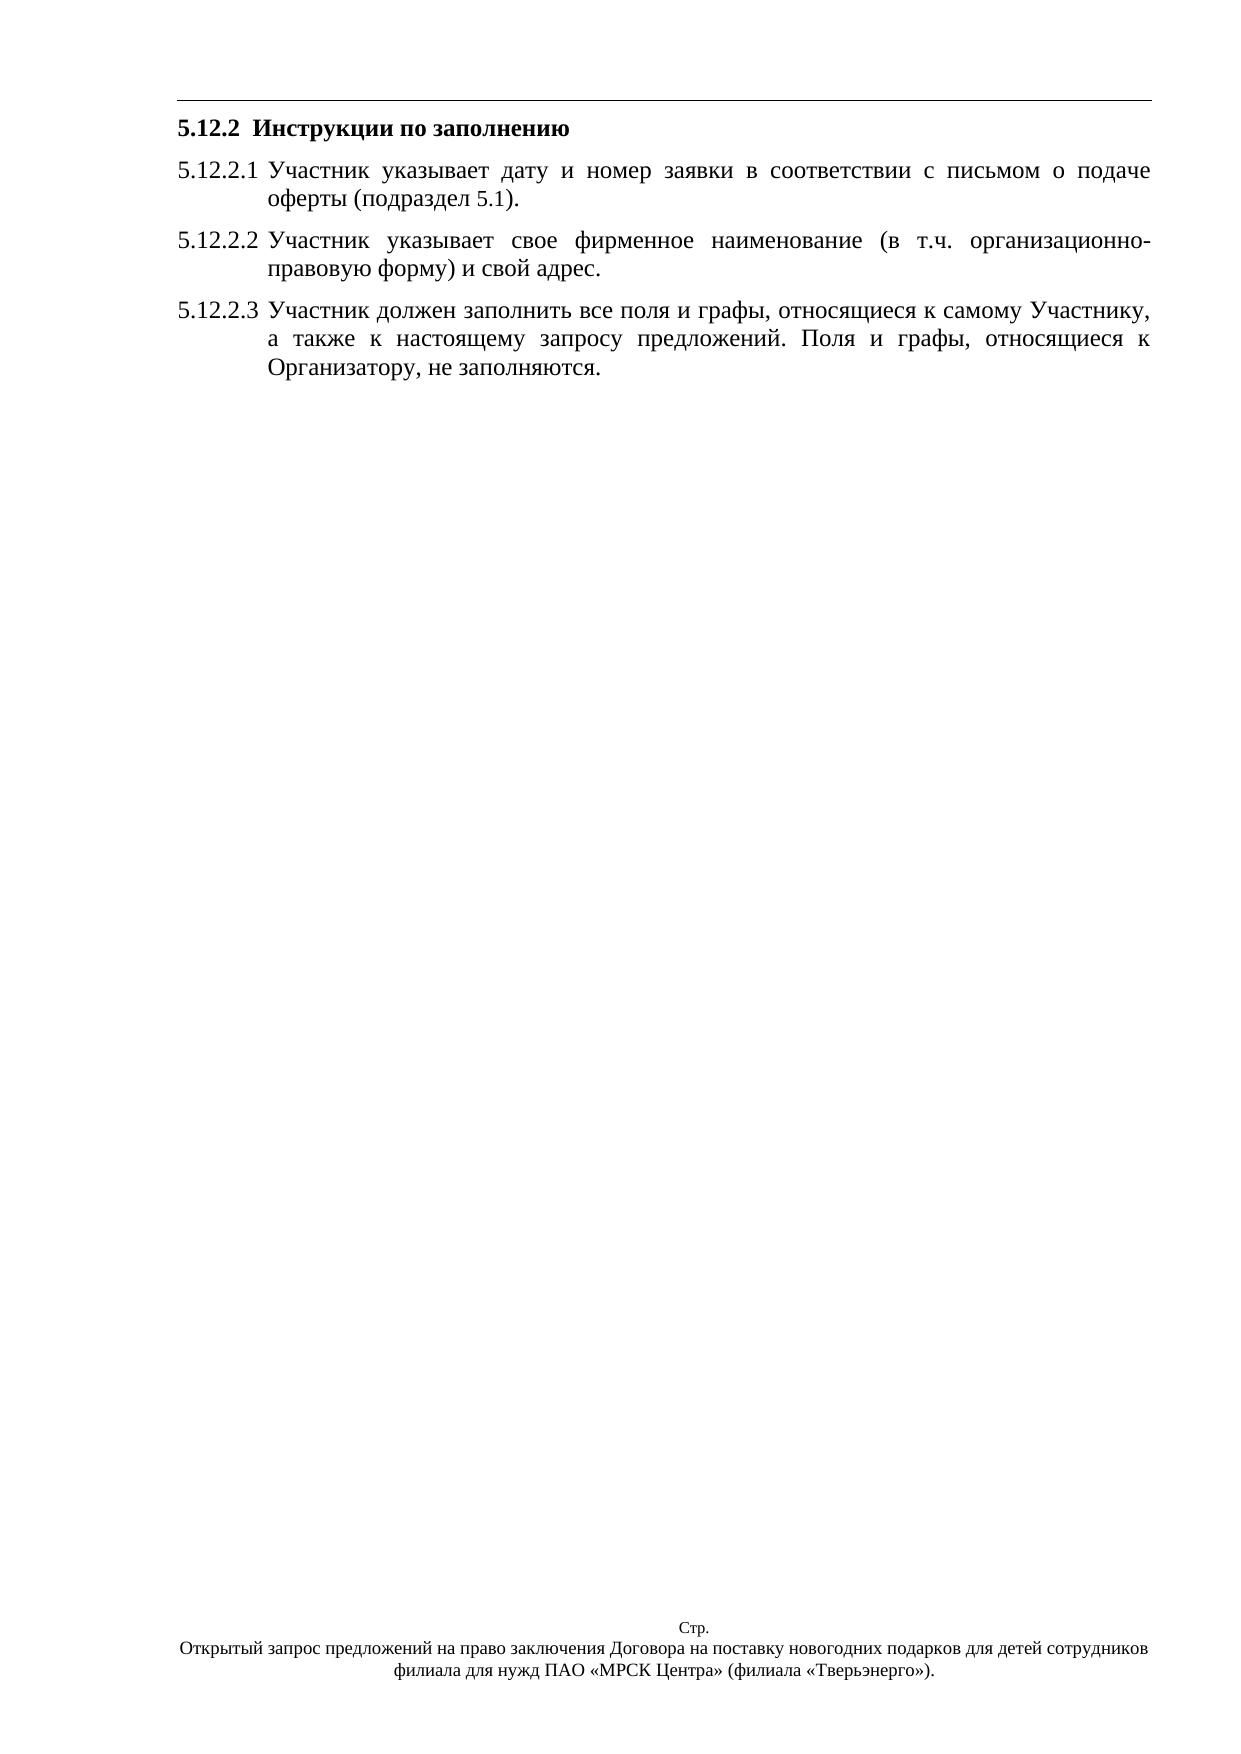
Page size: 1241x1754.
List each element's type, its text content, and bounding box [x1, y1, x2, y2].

list Участник указывает свое фирменное наименование (в т.ч. организационно-правовую форму) и свой адрес. [177, 225, 1152, 282]
list Участник должен заполнить все поля и графы, относящиеся к самому Участнику, а также к настоящему запросу предложений. Поля и графы, относящиеся к Организатору, не заполняются. [177, 295, 1152, 381]
subtitle Инструкции по заполнению [177, 113, 1152, 142]
list Участник указывает дату и номер заявки в соответствии с письмом о подаче оферты (подраздел 5.1). [177, 155, 1152, 212]
